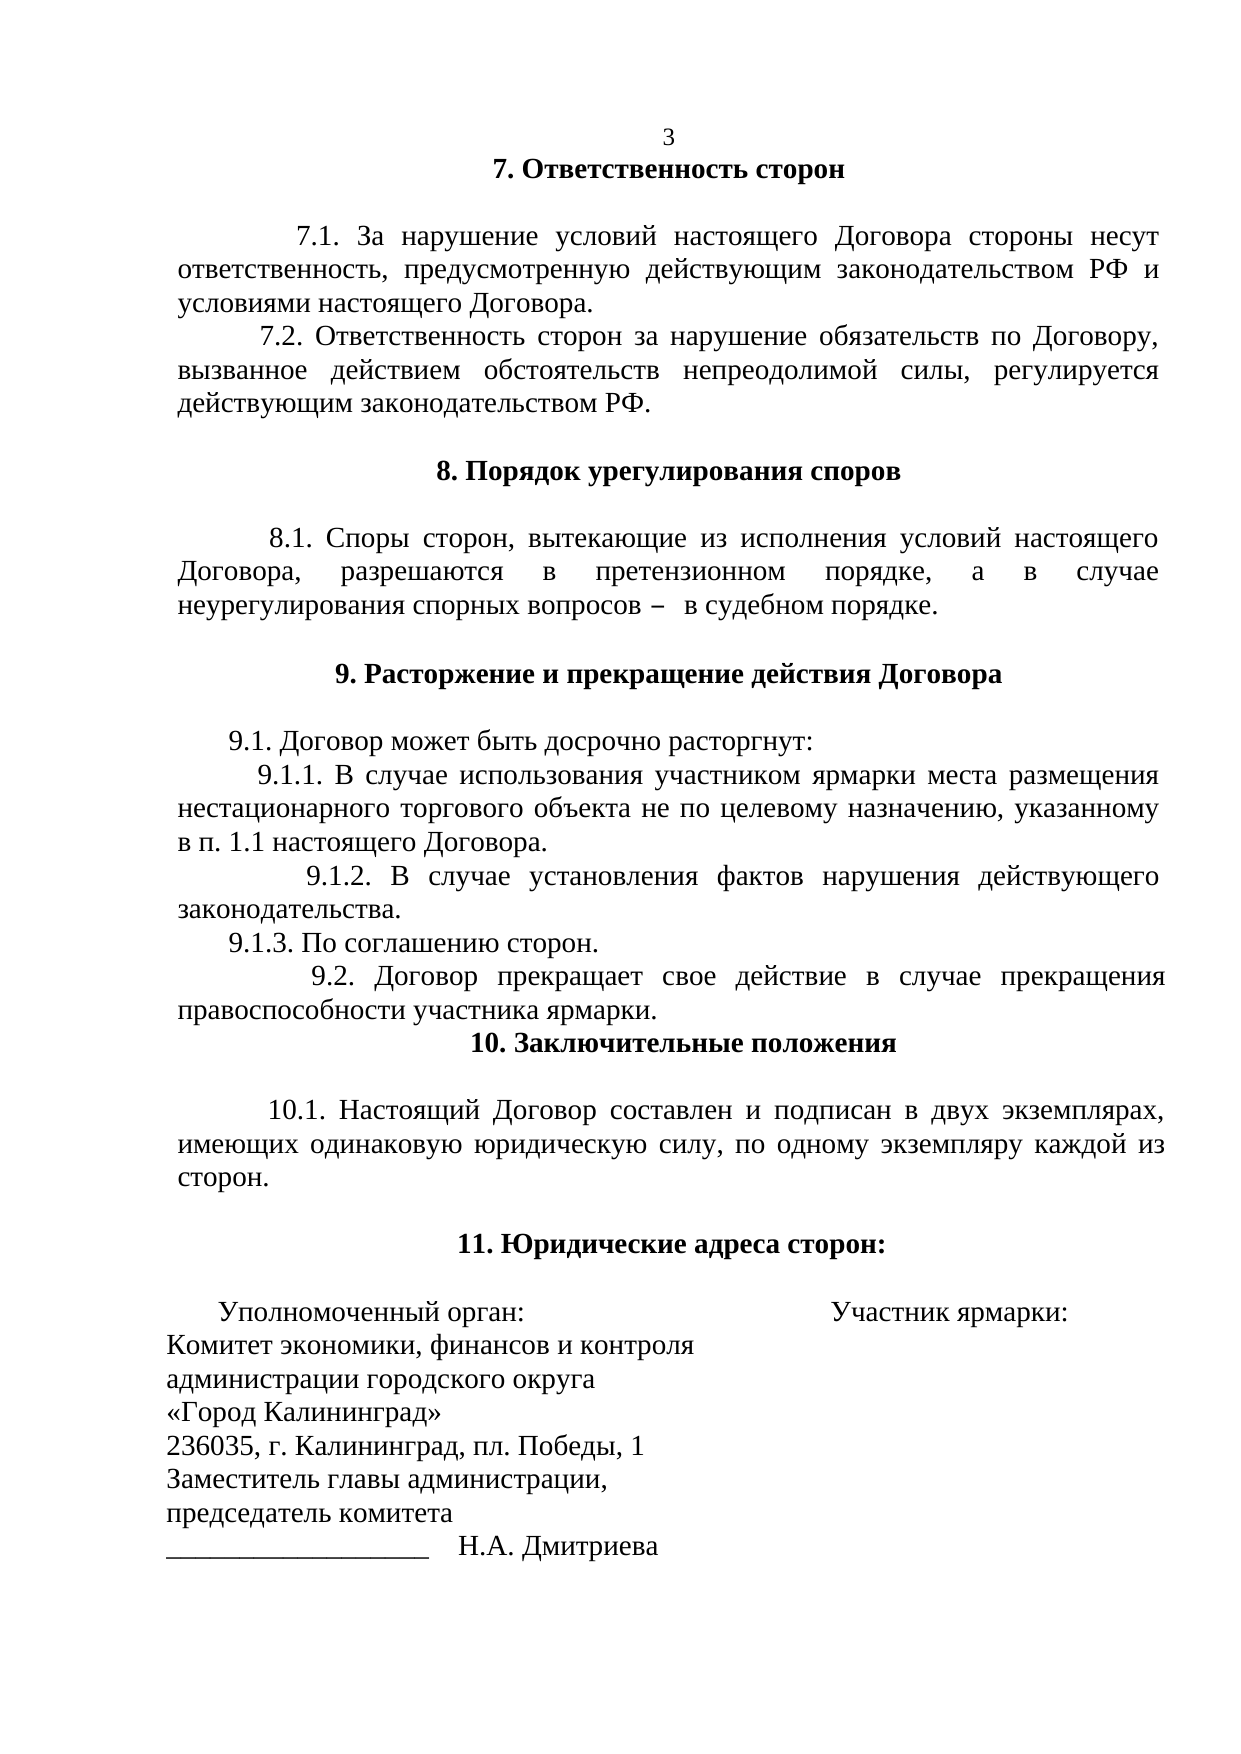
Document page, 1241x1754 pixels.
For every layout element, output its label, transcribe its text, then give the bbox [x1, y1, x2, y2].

text 9.1.1. В случае использования участником ярмарки места размещения нестационарного торгового объекта не по целевому назначению, указанному в п. 1.1 настоящего Договора. [177, 757, 1160, 858]
text 9.2. Договор прекращает свое действие в случае прекращения правоспособности участника ярмарки. [177, 958, 1166, 1025]
table_header Уполномоченный орган: Комитет экономики, финансов и контроля администрации городского округа «Город Калининград» 236035, г. Калининград, пл. Победы, 1 Заместитель главы администрации, председатель комитета __________________ Н.А. Дмитриева [155, 1294, 709, 1562]
text 9. Расторжение и прекращение действия Договора [177, 656, 1160, 690]
text 10.1. Настоящий Договор составлен и подписан в двух экземплярах, имеющих одинаковую юридическую силу, по одному экземпляру каждой из сторон. [177, 1092, 1166, 1193]
text 7.2. Ответственность сторон за нарушение обязательств по Договору, вызванное действием обстоятельств непреодолимой силы, регулируется действующим законодательством РФ. [177, 318, 1160, 419]
text 3 [177, 122, 1160, 151]
text 8. Порядок урегулирования споров [177, 453, 1160, 486]
text 8.1. Споры сторон, вытекающие из исполнения условий настоящего Договора, разрешаются в претензионном порядке, а в случае неурегулирования спорных вопросов – в судебном порядке. [177, 520, 1160, 623]
text 7.1. За нарушение условий настоящего Договора стороны несут ответственность, предусмотренную действующим законодательством РФ и условиями настоящего Договора. [177, 218, 1160, 318]
text 9.1.3. По соглашению сторон. [177, 925, 1160, 958]
text 10. Заключительные положения [177, 1025, 1189, 1059]
text 9.1.2. В случае установления фактов нарушения действующего законодательства. [177, 858, 1160, 925]
text 7. Ответственность сторон [177, 151, 1160, 184]
table_header Участник ярмарки: [709, 1294, 1152, 1562]
text 11. Юридические адреса сторон: [177, 1227, 1166, 1260]
text 9.1. Договор может быть досрочно расторгнут: [177, 723, 1160, 757]
